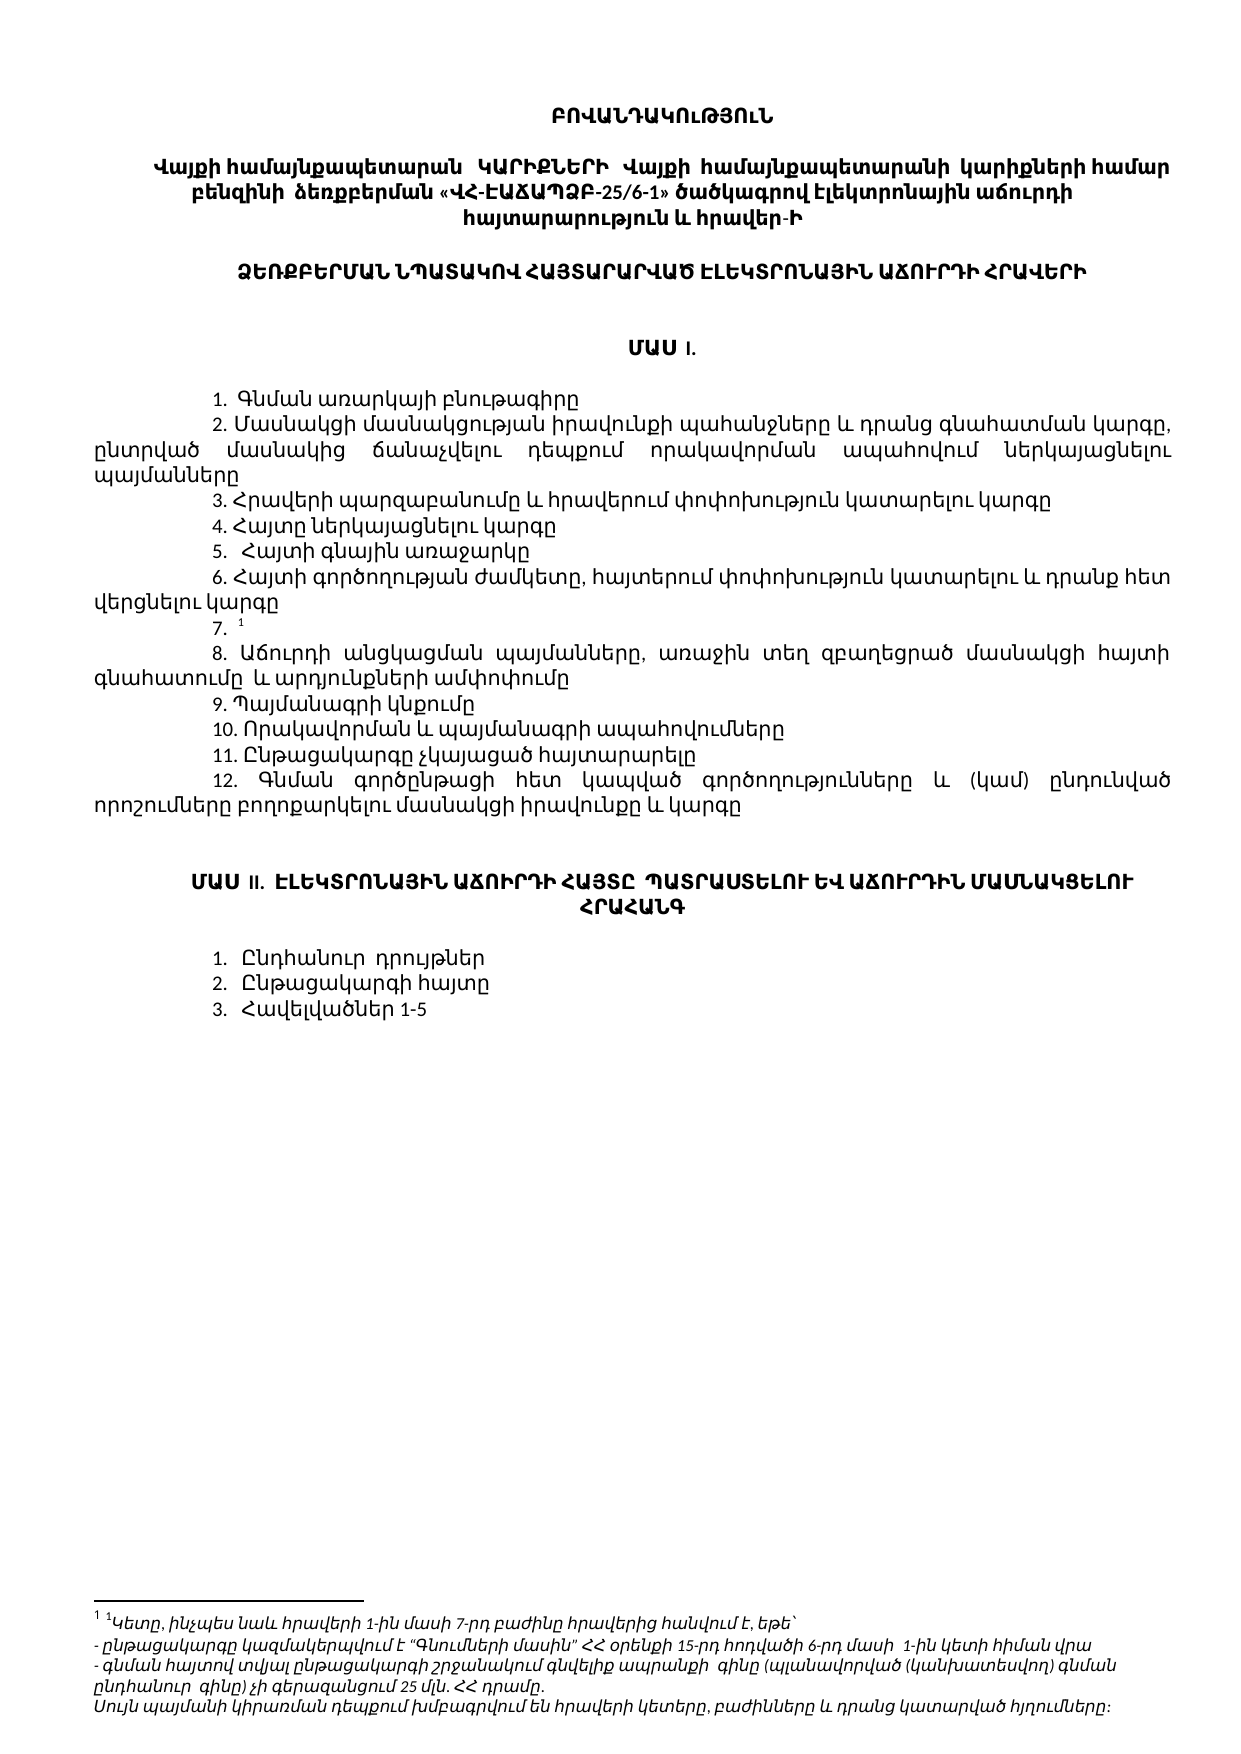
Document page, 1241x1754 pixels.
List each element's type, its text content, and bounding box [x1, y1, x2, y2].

text ՄԱՍ II. ԷԼԵԿՏՐՈՆԱՅԻՆ ԱՃՈԻՐԴԻ ՀԱՅՏԸ ՊԱՏՐԱՍՏԵԼՈՒ ԵՎ ԱՃՈՒՐԴԻՆ ՄԱՍՆԱԿՑԵԼՈՒ ՀՐԱՀԱՆԳ [94, 869, 1171, 920]
text 1. Գնման առարկայի բնութագիրը [94, 386, 1171, 411]
text 7. 1 [94, 615, 1171, 640]
text 3. Հավելվածներ 1-5 [94, 996, 1171, 1021]
text 2. Ընթացակարգի հայտը [94, 971, 1171, 996]
text ԲՈՎԱՆԴԱԿՈւԹՅՈւՆ [94, 103, 1171, 128]
text 6. Հայտի գործողության ժամկետը, հայտերում փոփոխություն կատարելու և դրանք հետ վերցնելու կարգը [94, 564, 1171, 615]
text 2. Մասնակցի մասնակցության իրավունքի պահանջները և դրանց գնահատման կարգը, ընտրված մասնակից ճանաչվելու դեպքում որակավորման ապահովում ներկայացնելու պայմանները [94, 411, 1171, 488]
text 10. Որակավորման և պայմանագրի ապահովումները [94, 716, 1171, 742]
text 11. Ընթացակարգը չկայացած հայտարարելը [94, 742, 1171, 767]
text ՄԱՍ I. [94, 335, 1171, 361]
text 4. Հայտը ներկայացնելու կարգը [94, 513, 1171, 538]
text Վայքի համայնքապետարան ԿԱՐԻՔՆԵՐԻ Վայքի համայնքապետարանի կարիքների համար բենզինի ձեռքբերման «ՎՀ-ԷԱՃԱՊՁԲ-25/6-1» ծածկագրով էլեկտրոնային աճուրդի հայտարարություն և հրավեր-Ի [94, 154, 1171, 230]
text 5. Հայտի գնային առաջարկը [94, 538, 1171, 564]
text 9. Պայմանագրի կնքումը [94, 691, 1171, 716]
text 12. Գնման գործընթացի հետ կապված գործողությունները և (կամ) ընդունված որոշումները բողոքարկելու մասնակցի իրավունքը և կարգը [94, 767, 1171, 818]
text 8. Աճուրդի անցկացման պայմանները, առաջին տեղ զբաղեցրած մասնակցի հայտի գնահատումը և արդյունքների ամփոփումը [94, 640, 1171, 691]
text 3. Հրավերի պարզաբանումը և հրավերում փոփոխություն կատարելու կարգը [94, 488, 1171, 513]
text ՁԵՌՔԲԵՐՄԱՆ ՆՊԱՏԱԿՈՎ ՀԱՅՏԱՐԱՐՎԱԾ ԷԼԵԿՏՐՈՆԱՅԻՆ ԱՃՈՒՐԴԻ ՀՐԱՎԵՐԻ [94, 259, 1171, 284]
text 1. Ընդհանուր դրույթներ [94, 945, 1171, 971]
